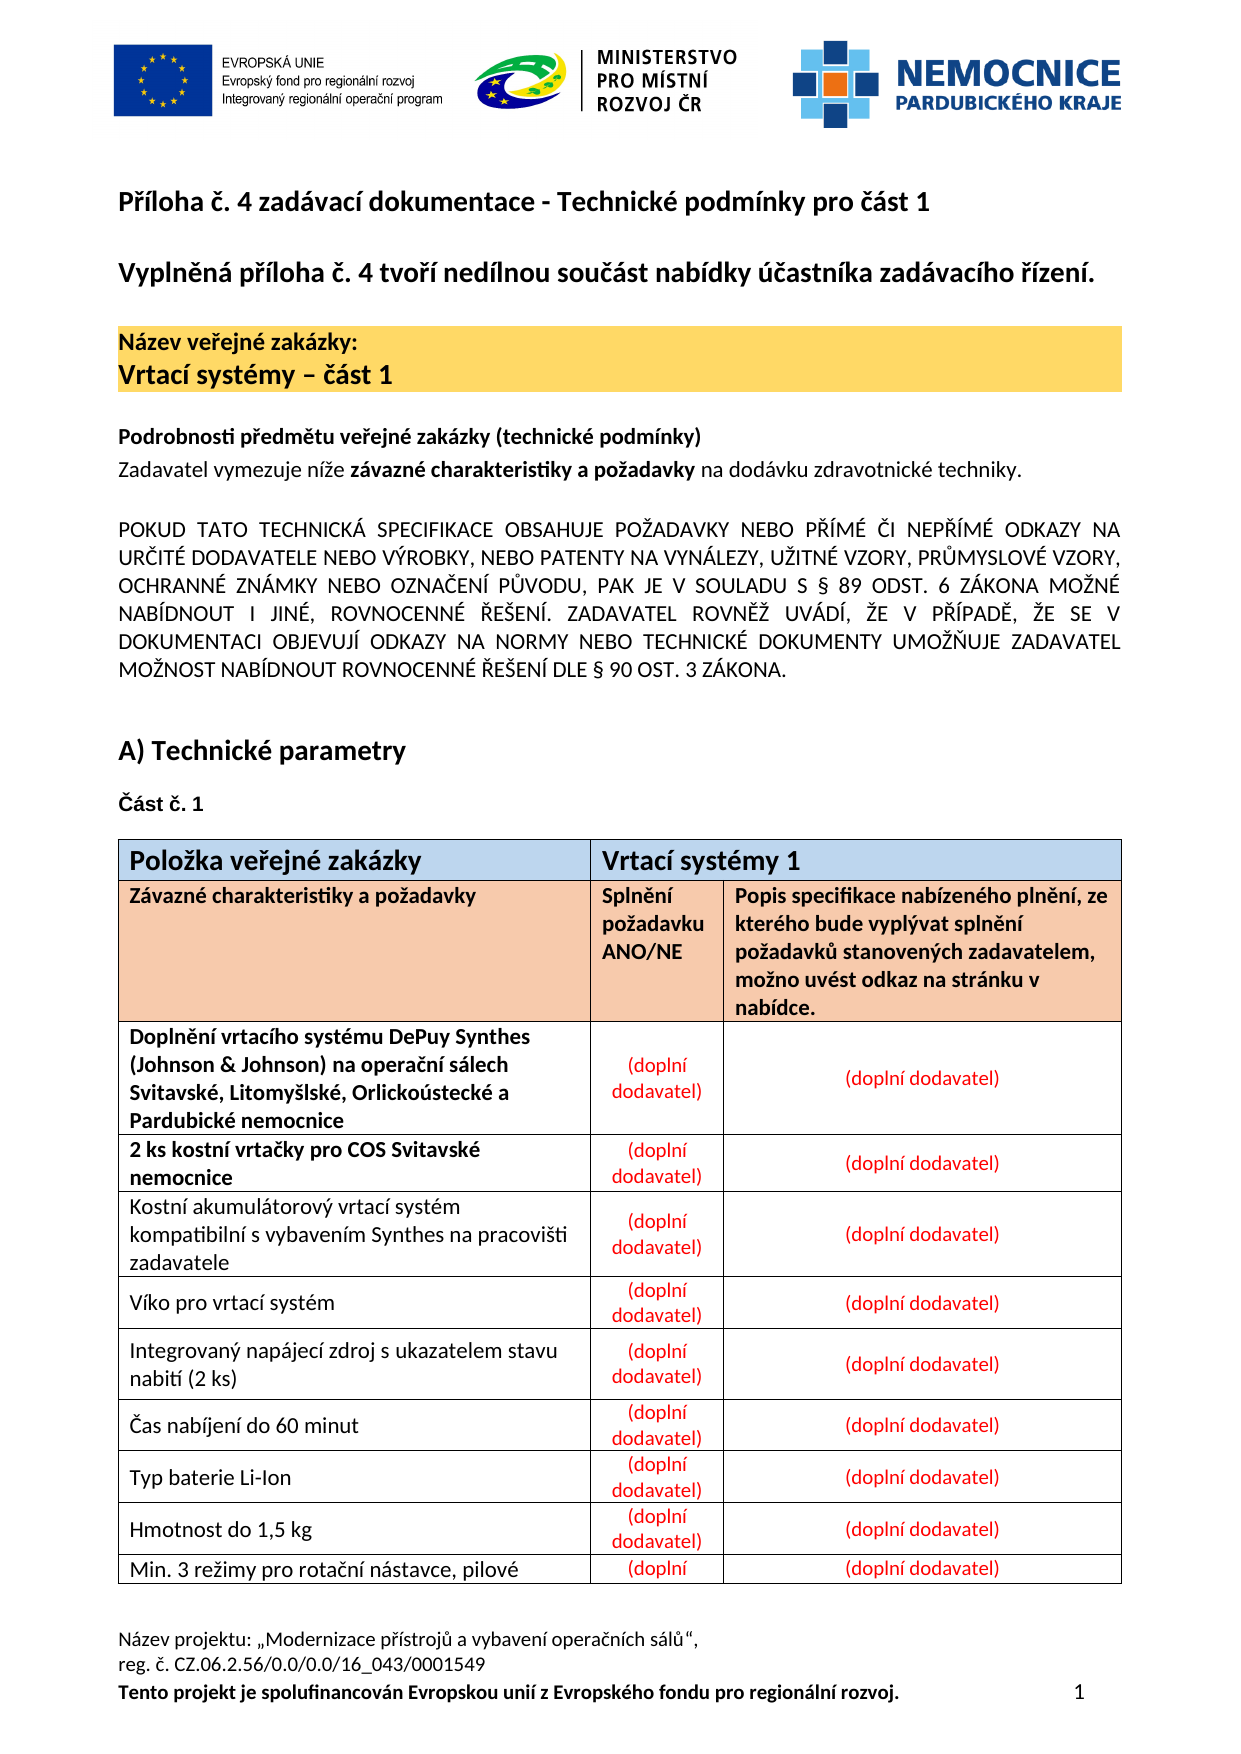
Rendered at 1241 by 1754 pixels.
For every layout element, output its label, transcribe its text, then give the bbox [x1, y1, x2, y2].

text Zadavatel vymezuje níže závazné charakteristiky a požadavky na dodávku zdravotnické techniky. [118, 455, 1122, 483]
table_cell Kostní akumulátorový vrtací systém kompatibilní s vybavením Synthes na pracovišti zadavatele [119, 1192, 590, 1276]
table_cell 2 ks kostní vrtačky pro COS Svitavské nemocnice [119, 1135, 590, 1191]
table_cell Typ baterie Li-Ion [119, 1451, 590, 1502]
table_cell Víko pro vrtací systém [119, 1277, 590, 1328]
table_cell (doplní dodavatel) [591, 1192, 723, 1276]
table_cell (doplní dodavatel) [724, 1400, 1121, 1450]
text Část č. 1 [118, 791, 1122, 815]
text Název veřejné zakázky: [118, 326, 1122, 356]
table_header Položka veřejné zakázky [119, 840, 590, 880]
table_cell Min. 3 režimy pro rotační nástavce, pilové nástavce, oscilační vrtání [119, 1555, 590, 1583]
table_cell Popis specifikace nabízeného plnění, ze kterého bude vyplývat splnění požadavků stanovených zadavatelem, možno uvést odkaz na stránku v nabídce. [724, 881, 1121, 1021]
text Vyplněná příloha č. 4 tvoří nedílnou součást nabídky účastníka zadávacího řízení. [118, 254, 1122, 290]
table_cell (doplní dodavatel) [724, 1503, 1121, 1554]
table_cell (doplní dodavatel) [724, 1329, 1121, 1398]
text Podrobnosti předmětu veřejné zakázky (technické podmínky) [118, 422, 1122, 451]
table_cell (doplní dodavatel) [591, 1135, 723, 1191]
table_cell Splnění požadavku ANO/NE [591, 881, 723, 1021]
table_cell Hmotnost do 1,5 kg [119, 1503, 590, 1554]
subtitle Vrtací systémy – část 1 [118, 356, 1122, 392]
picture [791, 39, 1121, 129]
table_cell Závazné charakteristiky a požadavky [119, 881, 590, 1021]
table_cell (doplní dodavatel) [591, 1022, 723, 1134]
table_cell (doplní dodavatel) [724, 1022, 1121, 1134]
table_cell (doplní dodavatel) [591, 1503, 723, 1554]
table_cell (doplní dodavatel) [724, 1192, 1121, 1276]
table_header Vrtací systémy 1 [591, 840, 1121, 880]
table_cell (doplní dodavatel) [724, 1135, 1121, 1191]
table_cell (doplní dodavatel) [724, 1451, 1121, 1502]
text POKUD TATO TECHNICKÁ SPECIFIKACE OBSAHUJE POŽADAVKY NEBO PŘÍMÉ ČI NEPŘÍMÉ ODKAZY NA URČITÉ DODAVATELE NEBO VÝROBKY, NEBO PATENTY NA VYNÁLEZY, UŽITNÉ VZORY, PRŮMYSLOVÉ VZORY, OCHRANNÉ ZNÁMKY NEBO OZNAČENÍ PŮVODU, PAK JE V SOULADU S § 89 ODST. 6 ZÁKONA MOŽNÉ NABÍDNOUT I JINÉ, ROVNOCENNÉ ŘEŠENÍ. ZADAVATEL ROVNĚŽ UVÁDÍ, ŽE V PŘÍPADĚ, ŽE SE V DOKUMENTACI OBJEVUJÍ ODKAZY NA NORMY NEBO TECHNICKÉ DOKUMENTY UMOŽŇUJE ZADAVATEL MOŽNOST NABÍDNOUT ROVNOCENNÉ ŘEŠENÍ DLE § 90 OST. 3 ZÁKONA. [118, 515, 1122, 683]
table_cell (doplní dodavatel) [724, 1555, 1121, 1583]
table_cell Integrovaný napájecí zdroj s ukazatelem stavu nabití (2 ks) [119, 1329, 590, 1398]
table_cell (doplní dodavatel) [591, 1555, 723, 1583]
text Příloha č. 4 zadávací dokumentace - Technické podmínky pro část 1 [118, 183, 1122, 219]
table_cell (doplní dodavatel) [591, 1400, 723, 1450]
table_cell (doplní dodavatel) [591, 1277, 723, 1328]
table_cell Doplnění vrtacího systému DePuy Synthes (Johnson & Johnson) na operační sálech Svitavské, Litomyšlské, Orlickoústecké a Pardubické nemocnice [119, 1022, 590, 1134]
table_cell (doplní dodavatel) [724, 1277, 1121, 1328]
table_cell (doplní dodavatel) [591, 1329, 723, 1398]
table_cell Čas nabíjení do 60 minut [119, 1400, 590, 1450]
table_cell (doplní dodavatel) [591, 1451, 723, 1502]
subtitle A) Technické parametry [118, 732, 1122, 767]
picture [92, 20, 758, 140]
